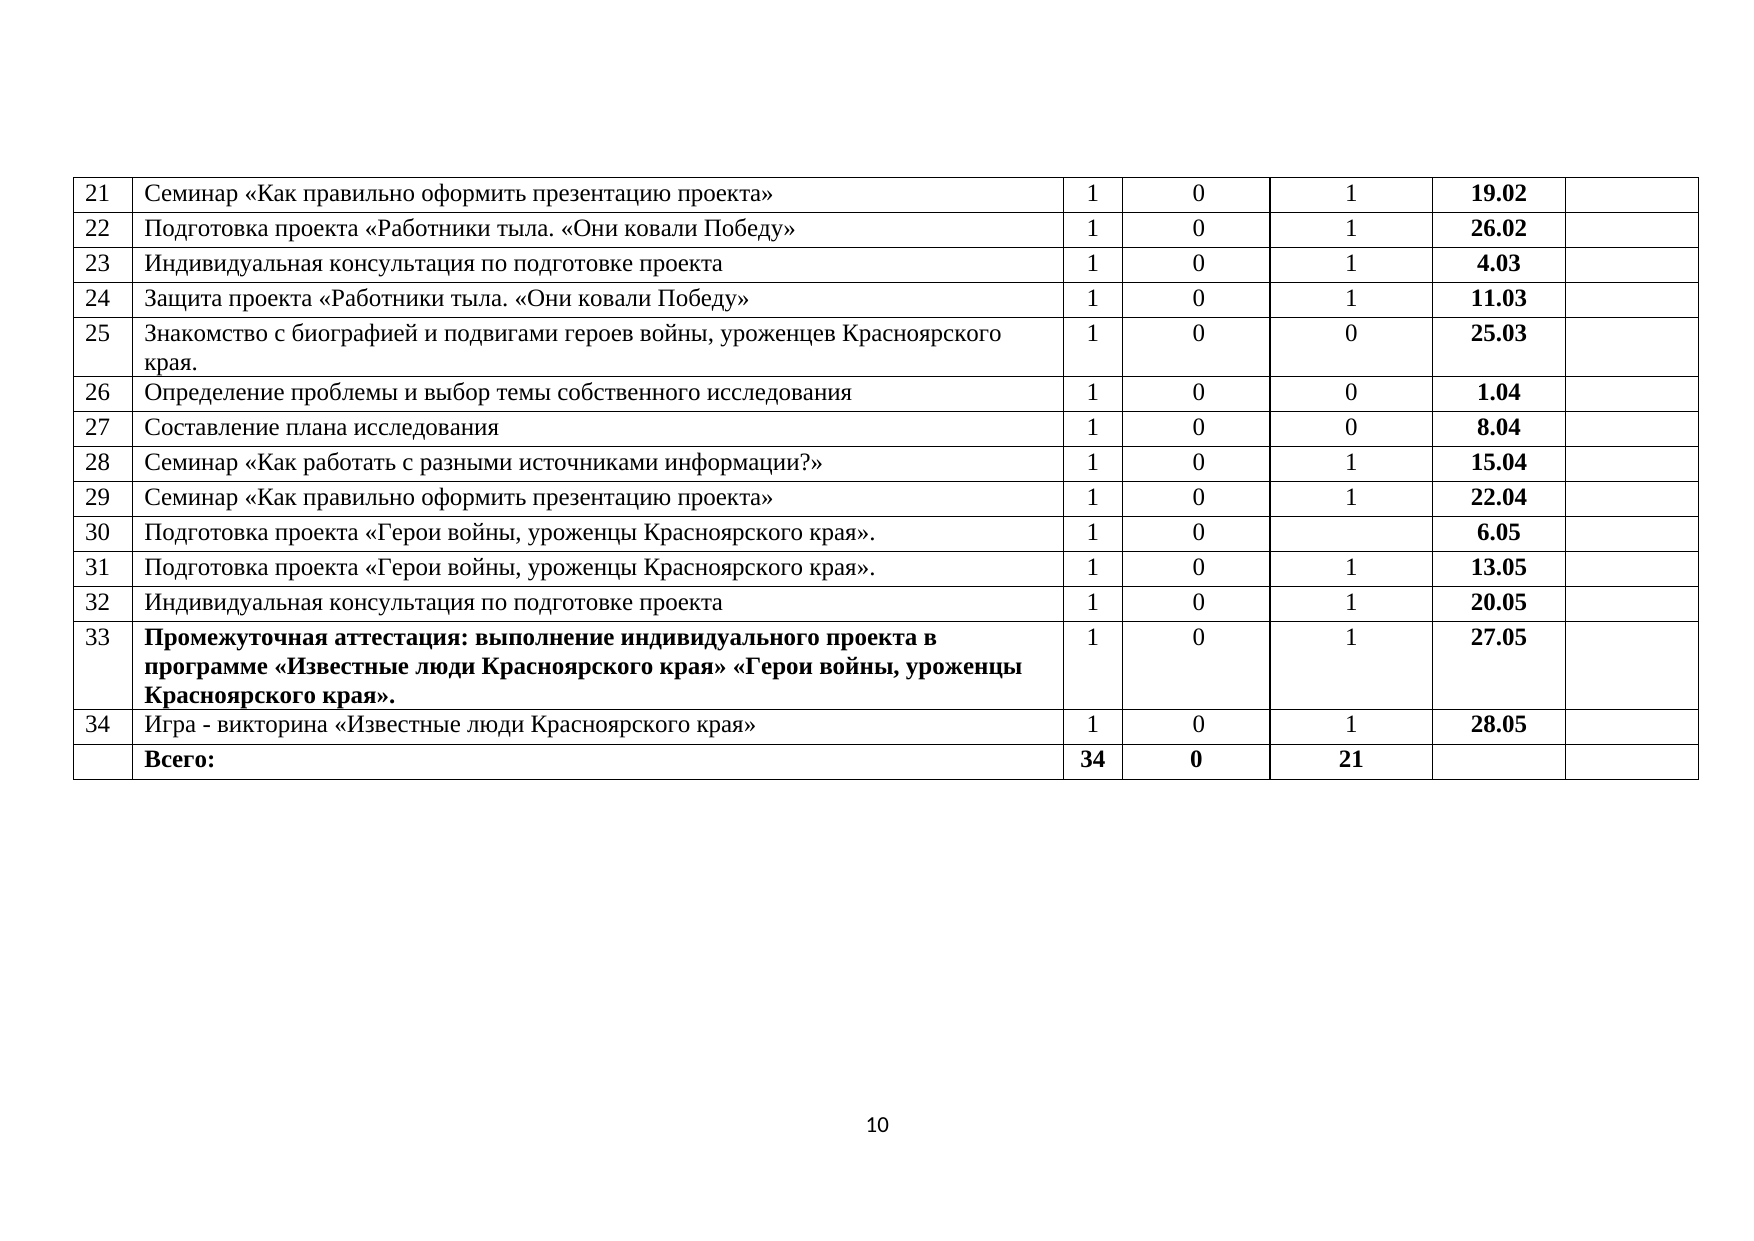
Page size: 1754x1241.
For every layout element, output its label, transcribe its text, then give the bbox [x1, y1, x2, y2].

table_cell 26 [74, 377, 132, 411]
table_cell [1566, 283, 1698, 317]
table_cell [1566, 587, 1698, 621]
table_cell 1 [1271, 283, 1432, 317]
table_cell 8.04 [1433, 412, 1565, 446]
table_cell Составление плана исследования [133, 412, 1063, 446]
table_cell 31 [74, 552, 132, 586]
table_cell 1 [1064, 178, 1122, 212]
table_cell 26.02 [1433, 213, 1565, 247]
table_cell 0 [1123, 745, 1269, 779]
table_cell 0 [1123, 552, 1269, 586]
table_cell 0 [1123, 412, 1269, 446]
table_cell 33 [74, 622, 132, 708]
table_cell [1566, 622, 1698, 708]
table_cell 1 [1064, 213, 1122, 247]
table_cell 1 [1064, 482, 1122, 516]
table_cell 0 [1123, 587, 1269, 621]
table_cell 1 [1064, 377, 1122, 411]
table_cell 1 [1271, 622, 1432, 708]
table_cell 0 [1271, 377, 1432, 411]
table_cell 13.05 [1433, 552, 1565, 586]
table_cell 21 [1271, 745, 1432, 779]
table_cell 0 [1123, 248, 1269, 282]
table_cell 1 [1064, 587, 1122, 621]
table_cell Защита проекта «Работники тыла. «Они ковали Победу» [133, 283, 1063, 317]
table_cell 1 [1271, 248, 1432, 282]
table_cell 32 [74, 587, 132, 621]
table_cell 22.04 [1433, 482, 1565, 516]
table_cell Семинар «Как правильно оформить презентацию проекта» [133, 178, 1063, 212]
table_cell [1566, 318, 1698, 376]
table_cell 1 [1271, 178, 1432, 212]
table_cell 34 [1064, 745, 1122, 779]
table_cell 6.05 [1433, 517, 1565, 551]
table_cell [1566, 213, 1698, 247]
table_cell 4.03 [1433, 248, 1565, 282]
table_cell 0 [1271, 412, 1432, 446]
table_cell [1566, 248, 1698, 282]
table_cell 0 [1123, 283, 1269, 317]
table_cell 27 [74, 412, 132, 446]
table_cell 23 [74, 248, 132, 282]
table_cell Подготовка проекта «Работники тыла. «Они ковали Победу» [133, 213, 1063, 247]
table_cell [1566, 377, 1698, 411]
table_cell 1.04 [1433, 377, 1565, 411]
table_cell 1 [1064, 710, 1122, 743]
table_cell 0 [1123, 517, 1269, 551]
table_cell Индивидуальная консультация по подготовке проекта [133, 587, 1063, 621]
table_cell [1566, 178, 1698, 212]
table_cell 21 [74, 178, 132, 212]
table_cell 27.05 [1433, 622, 1565, 708]
table_cell 1 [1064, 248, 1122, 282]
table_cell [74, 745, 132, 779]
table_cell 0 [1123, 377, 1269, 411]
table_cell 1 [1064, 622, 1122, 708]
table_cell 25.03 [1433, 318, 1565, 376]
table_cell [1566, 482, 1698, 516]
table_cell 15.04 [1433, 447, 1565, 481]
table_cell 1 [1271, 213, 1432, 247]
table_cell 1 [1064, 412, 1122, 446]
table_cell [1566, 710, 1698, 743]
table_cell Игра - викторина «Известные люди Красноярского края» [133, 710, 1063, 743]
table_cell Подготовка проекта «Герои войны, уроженцы Красноярского края». [133, 517, 1063, 551]
table_cell 20.05 [1433, 587, 1565, 621]
table_cell [1433, 745, 1565, 779]
table_cell Всего: [133, 745, 1063, 779]
table_cell 1 [1064, 552, 1122, 586]
table_cell [1566, 517, 1698, 551]
table_cell 28 [74, 447, 132, 481]
table_cell Определение проблемы и выбор темы собственного исследования [133, 377, 1063, 411]
table_cell 0 [1123, 710, 1269, 743]
table_cell 1 [1271, 482, 1432, 516]
table_cell 1 [1064, 447, 1122, 481]
table_cell 1 [1064, 318, 1122, 376]
table_cell 19.02 [1433, 178, 1565, 212]
table_cell 24 [74, 283, 132, 317]
table_cell [1566, 412, 1698, 446]
table_cell 1 [1271, 552, 1432, 586]
table_cell [1566, 447, 1698, 481]
table_cell 0 [1123, 178, 1269, 212]
table_cell [1566, 745, 1698, 779]
table_cell 1 [1064, 283, 1122, 317]
table_cell 1 [1271, 710, 1432, 743]
table_cell 22 [74, 213, 132, 247]
table_cell 1 [1064, 517, 1122, 551]
table_cell [1566, 552, 1698, 586]
table_cell 1 [1271, 447, 1432, 481]
table_cell 0 [1123, 622, 1269, 708]
table_cell 29 [74, 482, 132, 516]
table_cell 28.05 [1433, 710, 1565, 743]
table_cell Семинар «Как работать с разными источниками информации?» [133, 447, 1063, 481]
table_cell 0 [1123, 447, 1269, 481]
table_cell Подготовка проекта «Герои войны, уроженцы Красноярского края». [133, 552, 1063, 586]
table_cell [1271, 517, 1432, 551]
table_cell Промежуточная аттестация: выполнение индивидуального проекта в программе «Известные люди Красноярского края» «Герои войны, уроженцы Красноярского края». [133, 622, 1063, 708]
table_cell 11.03 [1433, 283, 1565, 317]
table_cell 0 [1123, 213, 1269, 247]
table_cell 0 [1123, 482, 1269, 516]
table_cell 34 [74, 710, 132, 743]
table_cell 0 [1271, 318, 1432, 376]
table_cell 25 [74, 318, 132, 376]
table_cell 30 [74, 517, 132, 551]
table_cell Знакомство с биографией и подвигами героев войны, уроженцев Красноярского края. [133, 318, 1063, 376]
table_cell Семинар «Как правильно оформить презентацию проекта» [133, 482, 1063, 516]
table_cell 1 [1271, 587, 1432, 621]
table_cell 0 [1123, 318, 1269, 376]
table_cell Индивидуальная консультация по подготовке проекта [133, 248, 1063, 282]
